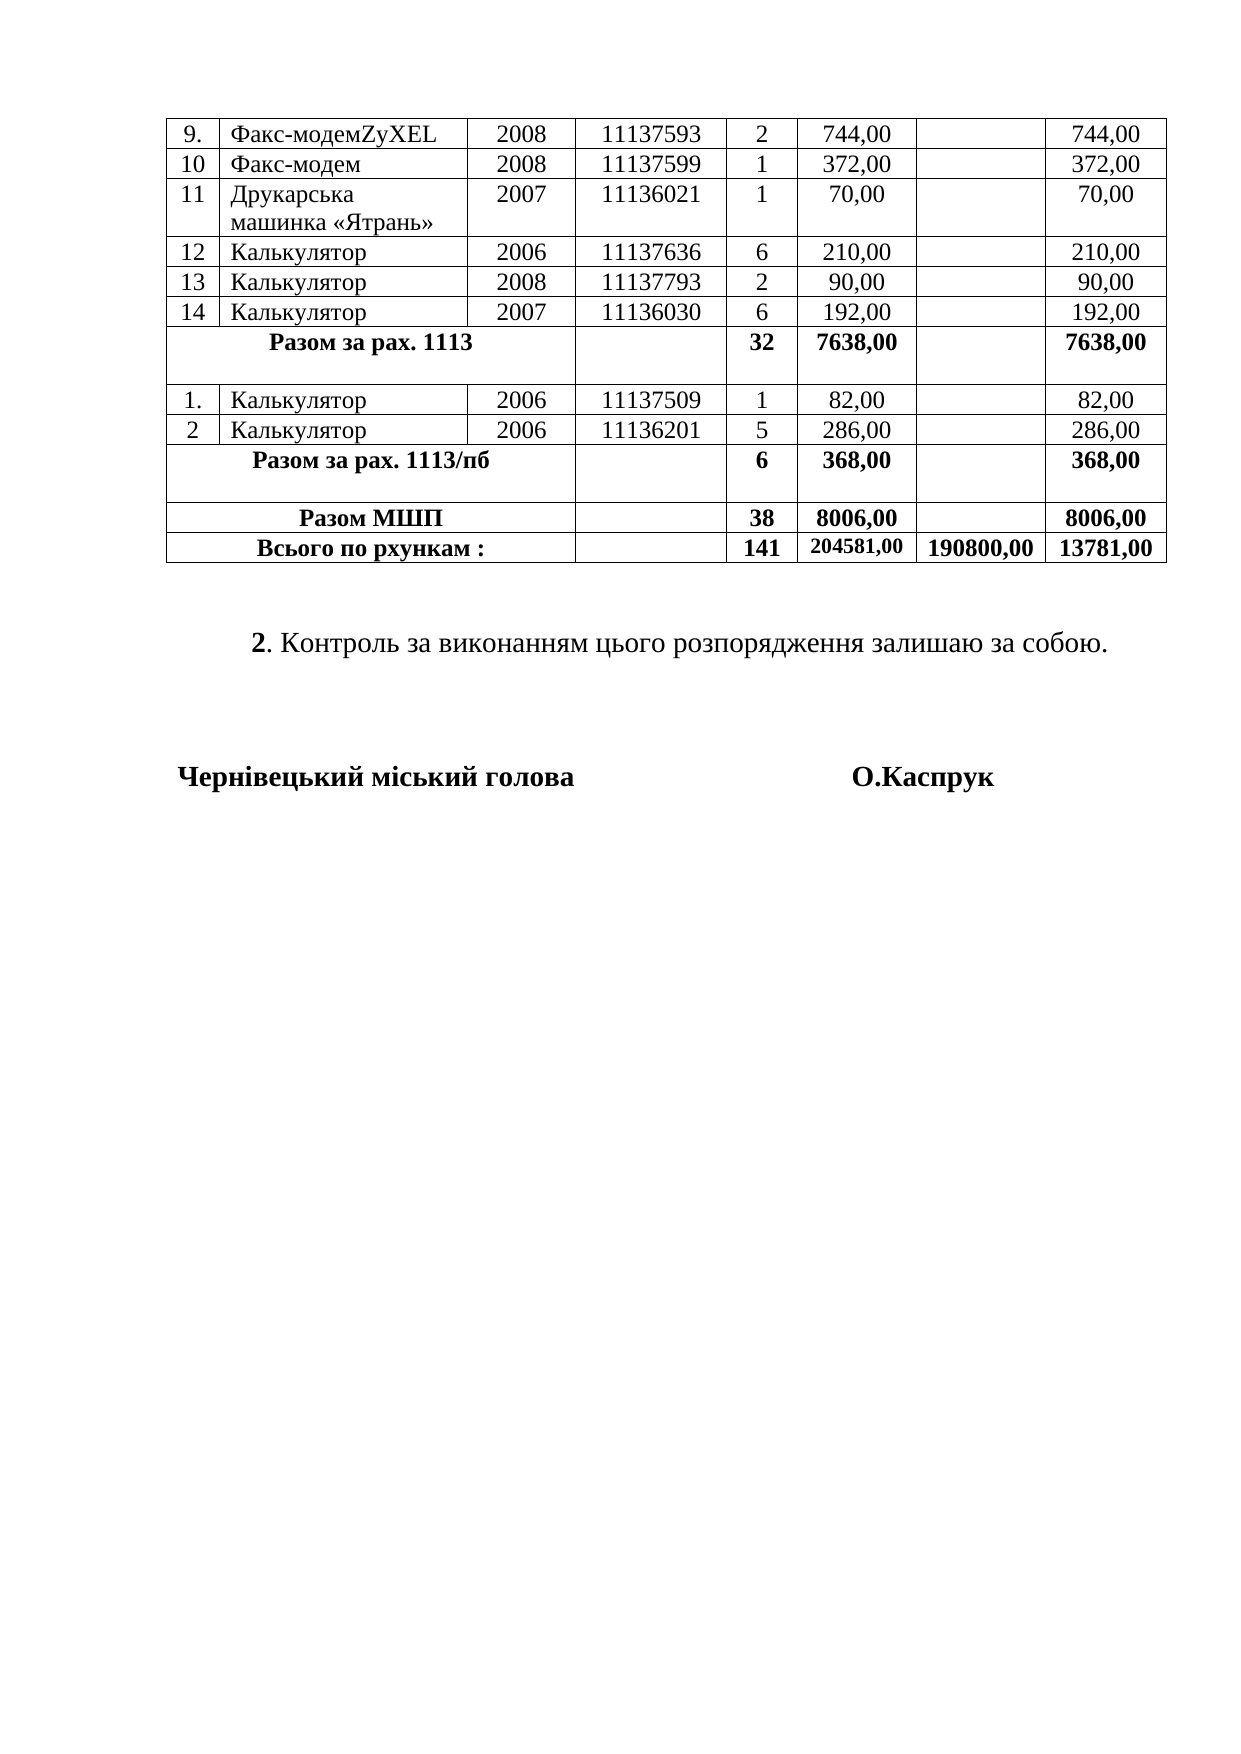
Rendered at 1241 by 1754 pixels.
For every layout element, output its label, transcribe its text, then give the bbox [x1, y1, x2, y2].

table_cell Калькулятор [220, 297, 467, 326]
table_cell 11136201 [576, 415, 726, 444]
table_cell 11136030 [576, 297, 726, 326]
table_cell 192,00 [1046, 297, 1166, 326]
table_cell [576, 533, 726, 562]
table_cell [917, 503, 1045, 532]
table_cell Друкарська машинка «Ятрань» [220, 179, 467, 236]
table_cell 744,00 [798, 119, 916, 148]
table_cell 2008 [468, 119, 575, 148]
table_cell 190800,00 [917, 533, 1045, 562]
table_cell [576, 327, 726, 384]
table_cell 372,00 [798, 149, 916, 178]
table_cell [917, 149, 1045, 178]
table_cell 1. [167, 385, 219, 414]
table_cell [917, 327, 1045, 384]
table_cell 32 [727, 327, 797, 384]
table_cell 744,00 [1046, 119, 1166, 148]
table_cell [576, 503, 726, 532]
text Чернівецький міський голова О.Каспрук [177, 759, 1152, 793]
table_cell 1 [727, 179, 797, 236]
table_cell 192,00 [798, 297, 916, 326]
table_cell 2006 [468, 237, 575, 266]
table_cell 2006 [468, 385, 575, 414]
table_cell Всього по рхункам : [167, 533, 575, 562]
table_cell 2 [727, 119, 797, 148]
table_cell 11 [167, 179, 219, 236]
table_cell 11137793 [576, 267, 726, 296]
table_cell 8006,00 [1046, 503, 1166, 532]
table_cell 2007 [468, 179, 575, 236]
table_cell 2 [727, 267, 797, 296]
table_cell 8006,00 [798, 503, 916, 532]
table_cell Разом за рах. 1113 [167, 327, 575, 384]
table_cell 368,00 [798, 445, 916, 502]
table_cell 2008 [468, 267, 575, 296]
table_cell 11137599 [576, 149, 726, 178]
table_cell 372,00 [1046, 149, 1166, 178]
table_cell 10 [167, 149, 219, 178]
table_cell Разом за рах. 1113/пб [167, 445, 575, 502]
table_cell 286,00 [798, 415, 916, 444]
table_cell 82,00 [1046, 385, 1166, 414]
table_cell 11137593 [576, 119, 726, 148]
table_cell 2008 [468, 149, 575, 178]
table_cell 6 [727, 237, 797, 266]
table_cell 286,00 [1046, 415, 1166, 444]
table_cell 90,00 [798, 267, 916, 296]
table_cell 90,00 [1046, 267, 1166, 296]
table_cell 38 [727, 503, 797, 532]
table_cell 11137509 [576, 385, 726, 414]
table_cell Факс-модемZyXEL [220, 119, 467, 148]
table_cell 13781,00 [1046, 533, 1166, 562]
table_cell 13 [167, 267, 219, 296]
table_cell 12 [167, 237, 219, 266]
table_cell [917, 119, 1045, 148]
table_cell [917, 297, 1045, 326]
text 2. Контроль за виконанням цього розпорядження залишаю за собою. [177, 625, 1152, 659]
table_cell 9. [167, 119, 219, 148]
table_cell [917, 385, 1045, 414]
table_cell [576, 445, 726, 502]
table_cell [917, 415, 1045, 444]
table_cell 7638,00 [798, 327, 916, 384]
table_cell Калькулятор [220, 267, 467, 296]
table_cell 70,00 [1046, 179, 1166, 236]
table_cell 1 [727, 385, 797, 414]
table_cell [917, 267, 1045, 296]
table_cell [917, 237, 1045, 266]
table_cell Калькулятор [220, 237, 467, 266]
table_cell Разом МШП [167, 503, 575, 532]
table_cell 7638,00 [1046, 327, 1166, 384]
table_cell 14 [167, 297, 219, 326]
table_cell 210,00 [1046, 237, 1166, 266]
table_cell Факс-модем [220, 149, 467, 178]
table_cell Калькулятор [220, 385, 467, 414]
table_cell 82,00 [798, 385, 916, 414]
table_cell [917, 445, 1045, 502]
table_cell [917, 179, 1045, 236]
table_cell 11137636 [576, 237, 726, 266]
table_cell 1 [727, 149, 797, 178]
table_cell 11136021 [576, 179, 726, 236]
table_cell 5 [727, 415, 797, 444]
table_cell 204581,00 [798, 533, 916, 562]
table_cell 368,00 [1046, 445, 1166, 502]
table_cell 141 [727, 533, 797, 562]
table_cell 6 [727, 445, 797, 502]
table_cell 2006 [468, 415, 575, 444]
table_cell 2 [167, 415, 219, 444]
table_cell 210,00 [798, 237, 916, 266]
table_cell 2007 [468, 297, 575, 326]
table_cell 70,00 [798, 179, 916, 236]
table_cell 6 [727, 297, 797, 326]
table_cell Калькулятор [220, 415, 467, 444]
